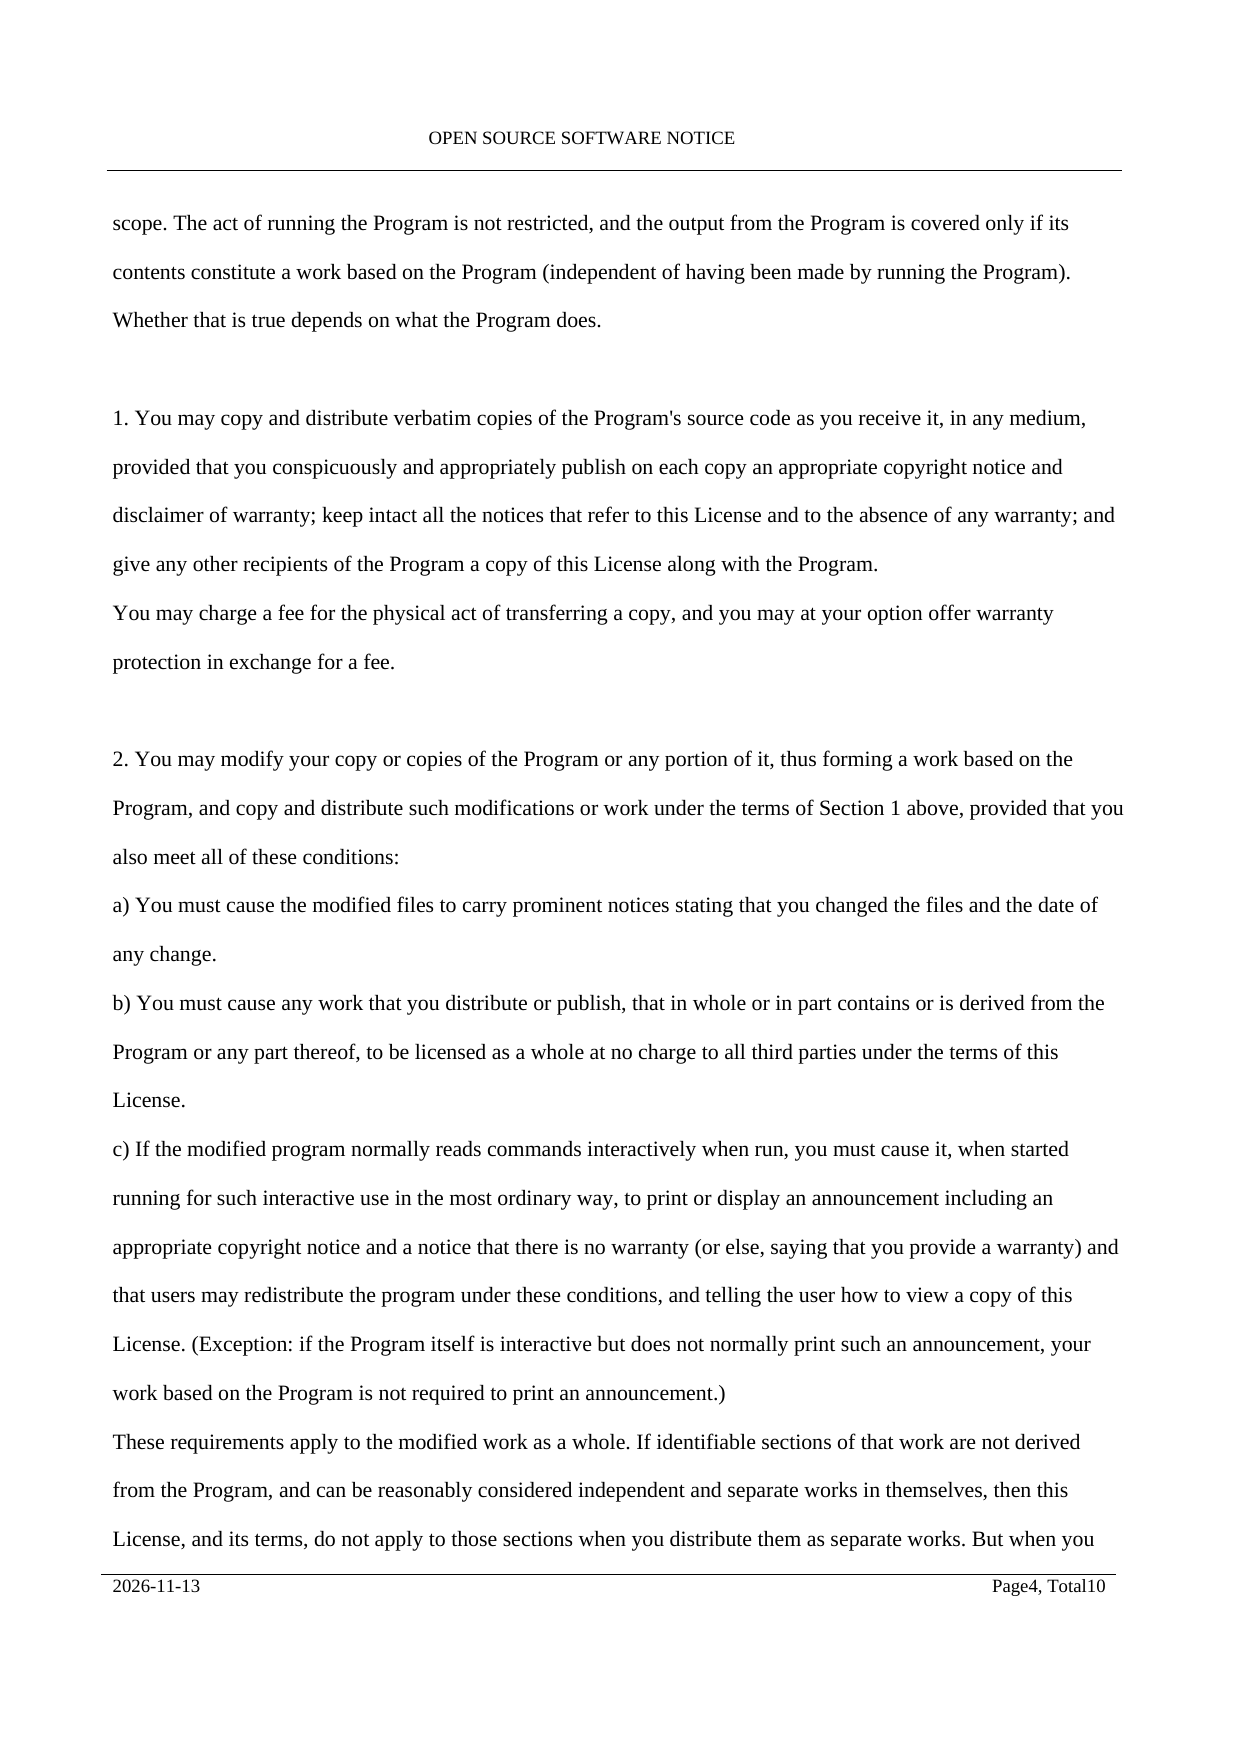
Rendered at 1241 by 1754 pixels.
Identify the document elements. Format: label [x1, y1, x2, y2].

text [112, 206, 1128, 1555]
